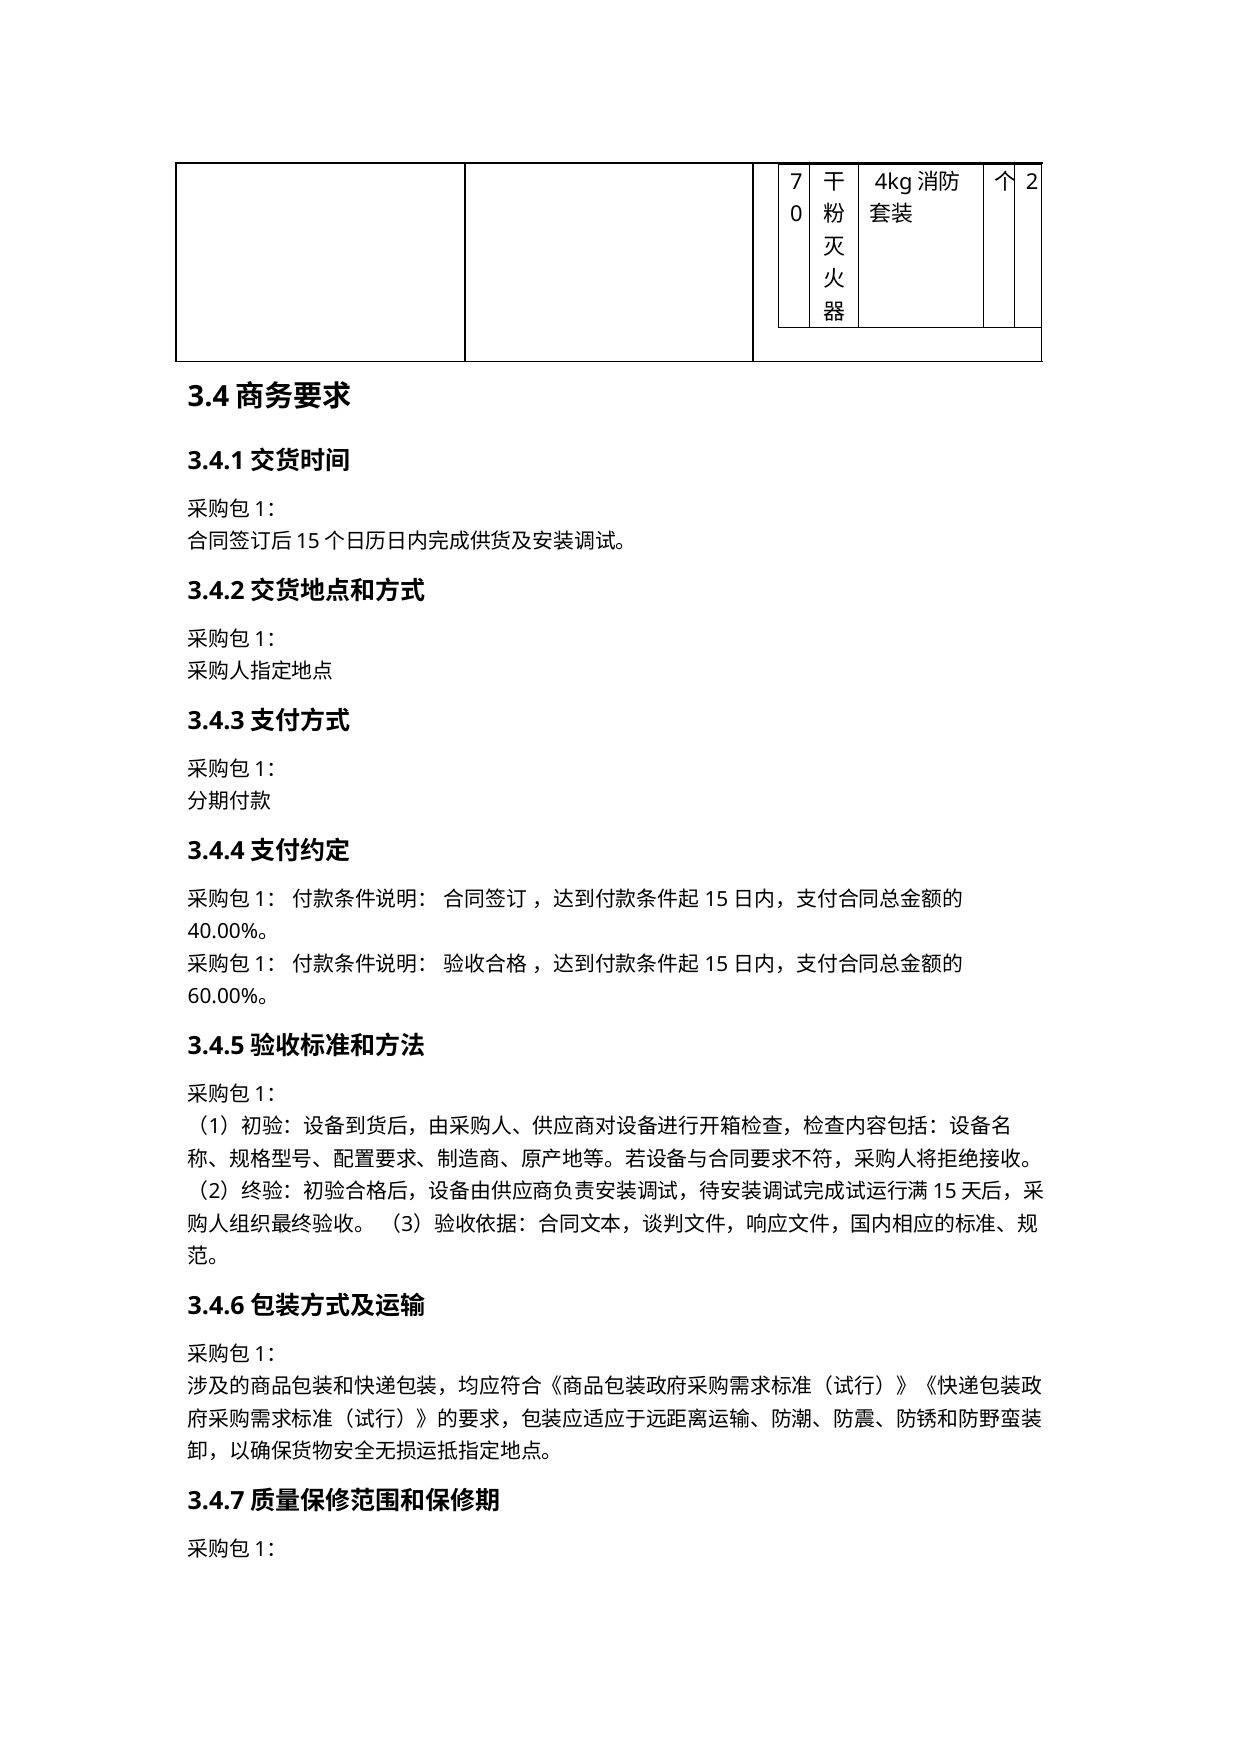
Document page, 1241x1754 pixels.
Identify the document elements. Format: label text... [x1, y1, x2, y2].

text 采购包1： [187, 1337, 1053, 1370]
text 3.4.1交货时间 [187, 427, 1053, 492]
text 采购包1： 付款条件说明： 合同签订 ，达到付款条件起 15 日内，支付合同总金额的 40.00%。 [187, 882, 1053, 947]
text 3.4.5验收标准和方法 [187, 1012, 1053, 1077]
text 采购包1： 付款条件说明： 验收合格 ，达到付款条件起 15 日内，支付合同总金额的 60.00%。 [187, 947, 1053, 1012]
text 分期付款 [187, 785, 1053, 817]
text 采购包1： [187, 1077, 1053, 1110]
table_cell ★ [466, 164, 752, 361]
text 采购人指定地点 [187, 655, 1053, 687]
text （1）初验：设备到货后，由采购人、供应商对设备进行开箱检查，检查内容包括：设备名称、规格型号、配置要求、制造商、原产地等。若设备与合同要求不符，采购人将拒绝接收。 （2）终验：初验合格后，设备由供应商负责安装调试，待安装调试完成试运行满15天后，采购人组织最终验收。 （3）验收依据：合同文本，谈判文件，响应文件，国内相应的标准、规范。 [187, 1110, 1053, 1272]
table_cell [754, 164, 1041, 361]
text 3.4.4支付约定 [187, 817, 1053, 882]
text 3.4.6包装方式及运输 [187, 1272, 1053, 1337]
text 采购包1： [187, 752, 1053, 785]
text 3.4.2交货地点和方式 [187, 557, 1053, 622]
text 采购包1： [187, 622, 1053, 655]
text 3.4.7质量保修范围和保修期 [187, 1467, 1053, 1532]
text 3.4.3支付方式 [187, 687, 1053, 752]
text 采购包1： [187, 1532, 1053, 1565]
text 采购包1： [187, 492, 1053, 525]
text 涉及的商品包装和快递包装，均应符合《商品包装政府采购需求标准（试行）》《快递包装政府采购需求标准（试行）》的要求，包装应适应于远距离运输、防潮、防震、防锈和防野蛮装卸，以确保货物安全无损运抵指定地点。 [187, 1370, 1053, 1467]
text 3.4商务要求 [187, 362, 1053, 427]
text 合同签订后15个日历日内完成供货及安装调试。 [187, 525, 1053, 557]
table_cell 1 [177, 164, 464, 361]
